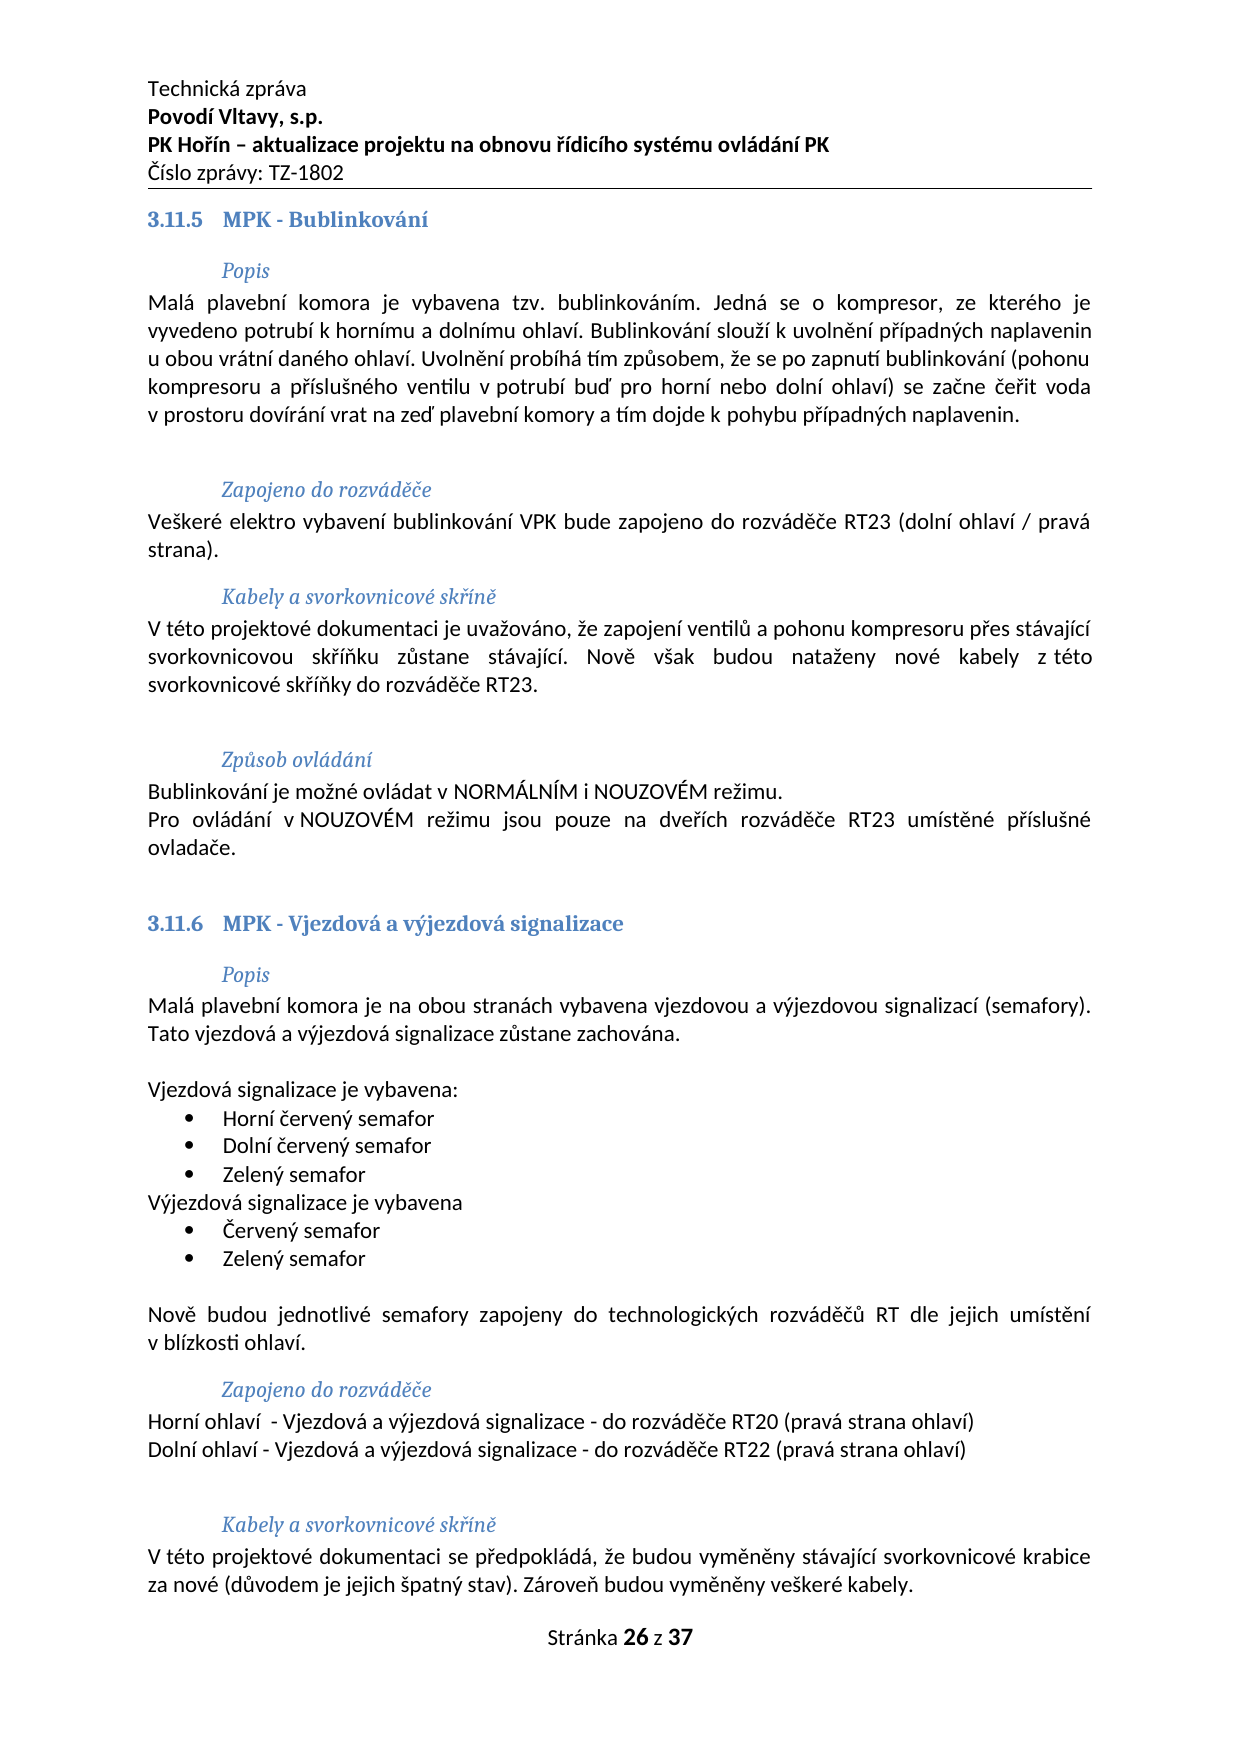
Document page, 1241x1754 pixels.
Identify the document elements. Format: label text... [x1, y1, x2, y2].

text MPK - Vjezdová a výjezdová signalizace [148, 910, 1092, 937]
text Bublinkování je možné ovládat v NORMÁLNÍM i NOUZOVÉM režimu. [148, 777, 1092, 805]
subtitle Kabely a svorkovnicové skříně [148, 584, 1092, 610]
subtitle Zapojeno do rozváděče [148, 1377, 1092, 1403]
list Horní červený semafor [185, 1104, 1092, 1132]
text Vjezdová signalizace je vybavena: [148, 1076, 1092, 1104]
text Horní ohlaví - Vjezdová a výjezdová signalizace - do rozváděče RT20 (pravá strana ohlaví) [148, 1407, 1092, 1435]
text Nově budou jednotlivé semafory zapojeny do technologických rozváděčů RT dle jejich umístění v blízkosti ohlaví. [148, 1300, 1092, 1356]
text MPK - Bublinkování [148, 207, 1092, 233]
subtitle Způsob ovládání [148, 747, 1092, 773]
text Pro ovládání v NOUZOVÉM režimu jsou pouze na dveřích rozváděče RT23 umístěné příslušné ovladače. [148, 805, 1092, 861]
list Zelený semafor [185, 1160, 1092, 1188]
list Dolní červený semafor [185, 1132, 1092, 1160]
text Malá plavební komora je na obou stranách vybavena vjezdovou a výjezdovou signalizací (semafory). Tato vjezdová a výjezdová signalizace zůstane zachována. [148, 992, 1092, 1048]
text Výjezdová signalizace je vybavena [148, 1188, 1092, 1216]
text V této projektové dokumentaci se předpokládá, že budou vyměněny stávající svorkovnicové krabice za nové (důvodem je jejich špatný stav). Zároveň budou vyměněny veškeré kabely. [148, 1542, 1092, 1598]
subtitle Kabely a svorkovnicové skříně [148, 1512, 1092, 1538]
text Veškeré elektro vybavení bublinkování VPK bude zapojeno do rozváděče RT23 (dolní ohlaví / pravá strana). [148, 507, 1092, 563]
subtitle Popis [148, 961, 1092, 988]
text V této projektové dokumentaci je uvažováno, že zapojení ventilů a pohonu kompresoru přes stávající svorkovnicovou skříňku zůstane stávající. Nově však budou nataženy nové kabely z této svorkovnicové skříňky do rozváděče RT23. [148, 614, 1092, 698]
subtitle Popis [148, 258, 1092, 284]
list Zelený semafor [185, 1244, 1092, 1272]
list Červený semafor [185, 1216, 1092, 1244]
text Dolní ohlaví - Vjezdová a výjezdová signalizace - do rozváděče RT22 (pravá strana ohlaví) [148, 1435, 1092, 1463]
subtitle Zapojeno do rozváděče [148, 477, 1092, 503]
text Malá plavební komora je vybavena tzv. bublinkováním. Jedná se o kompresor, ze kterého je vyvedeno potrubí k hornímu a dolnímu ohlaví. Bublinkování slouží k uvolnění případných naplavenin u obou vrátní daného ohlaví. Uvolnění probíhá tím způsobem, že se po zapnutí bublinkování (pohonu kompresoru a příslušného ventilu v potrubí buď pro horní nebo dolní ohlaví) se začne čeřit voda v prostoru dovírání vrat na zeď plavební komory a tím dojde k pohybu případných naplavenin. [148, 288, 1092, 428]
